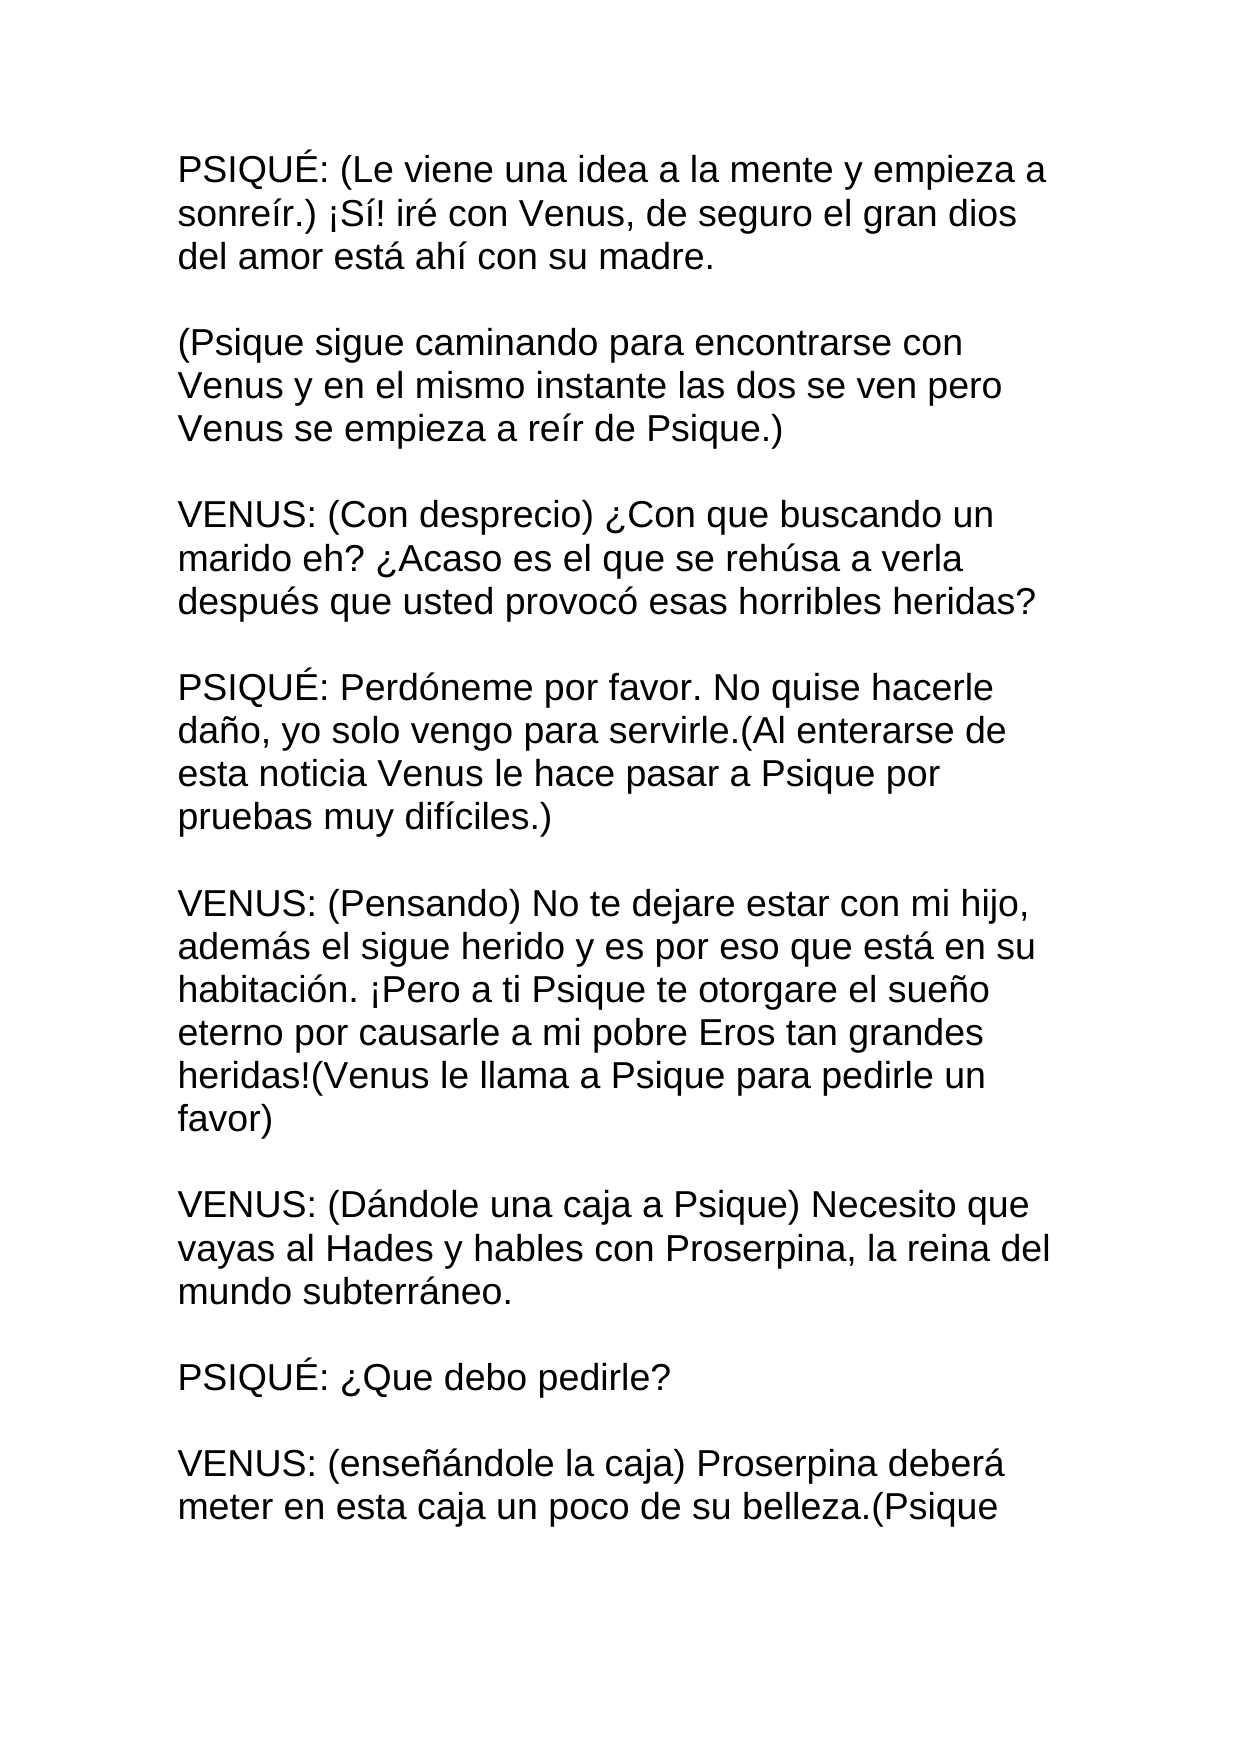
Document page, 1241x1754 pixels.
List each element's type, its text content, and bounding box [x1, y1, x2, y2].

text VENUS: (Pensando) No te dejare estar con mi hijo, además el sigue herido y es por eso que está en su habitación. ¡Pero a ti Psique te otorgare el sueño eterno por causarle a mi pobre Eros tan grandes heridas!(Venus le llama a Psique para pedirle un favor) [177, 881, 1063, 1139]
text PSIQUÉ: Perdóneme por favor. No quise hacerle daño, yo solo vengo para servirle.(Al enterarse de esta noticia Venus le hace pasar a Psique por pruebas muy difíciles.) [177, 665, 1063, 838]
text (Psique sigue caminando para encontrarse con Venus y en el mismo instante las dos se ven pero Venus se empieza a reír de Psique.) [177, 320, 1063, 449]
text PSIQUÉ: ¿Que debo pedirle? [177, 1355, 1063, 1398]
text VENUS: (Dándole una caja a Psique) Necesito que vayas al Hades y hables con Proserpina, la reina del mundo subterráneo. [177, 1183, 1063, 1312]
text PSIQUÉ: (Le viene una idea a la mente y empieza a sonreír.) ¡Sí! iré con Venus, de seguro el gran dios del amor está ahí con su madre. [177, 148, 1063, 277]
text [177, 1441, 1063, 1528]
text VENUS: (Con desprecio) ¿Con que buscando un marido eh? ¿Acaso es el que se rehúsa a verla después que usted provocó esas horribles heridas? [177, 493, 1063, 622]
